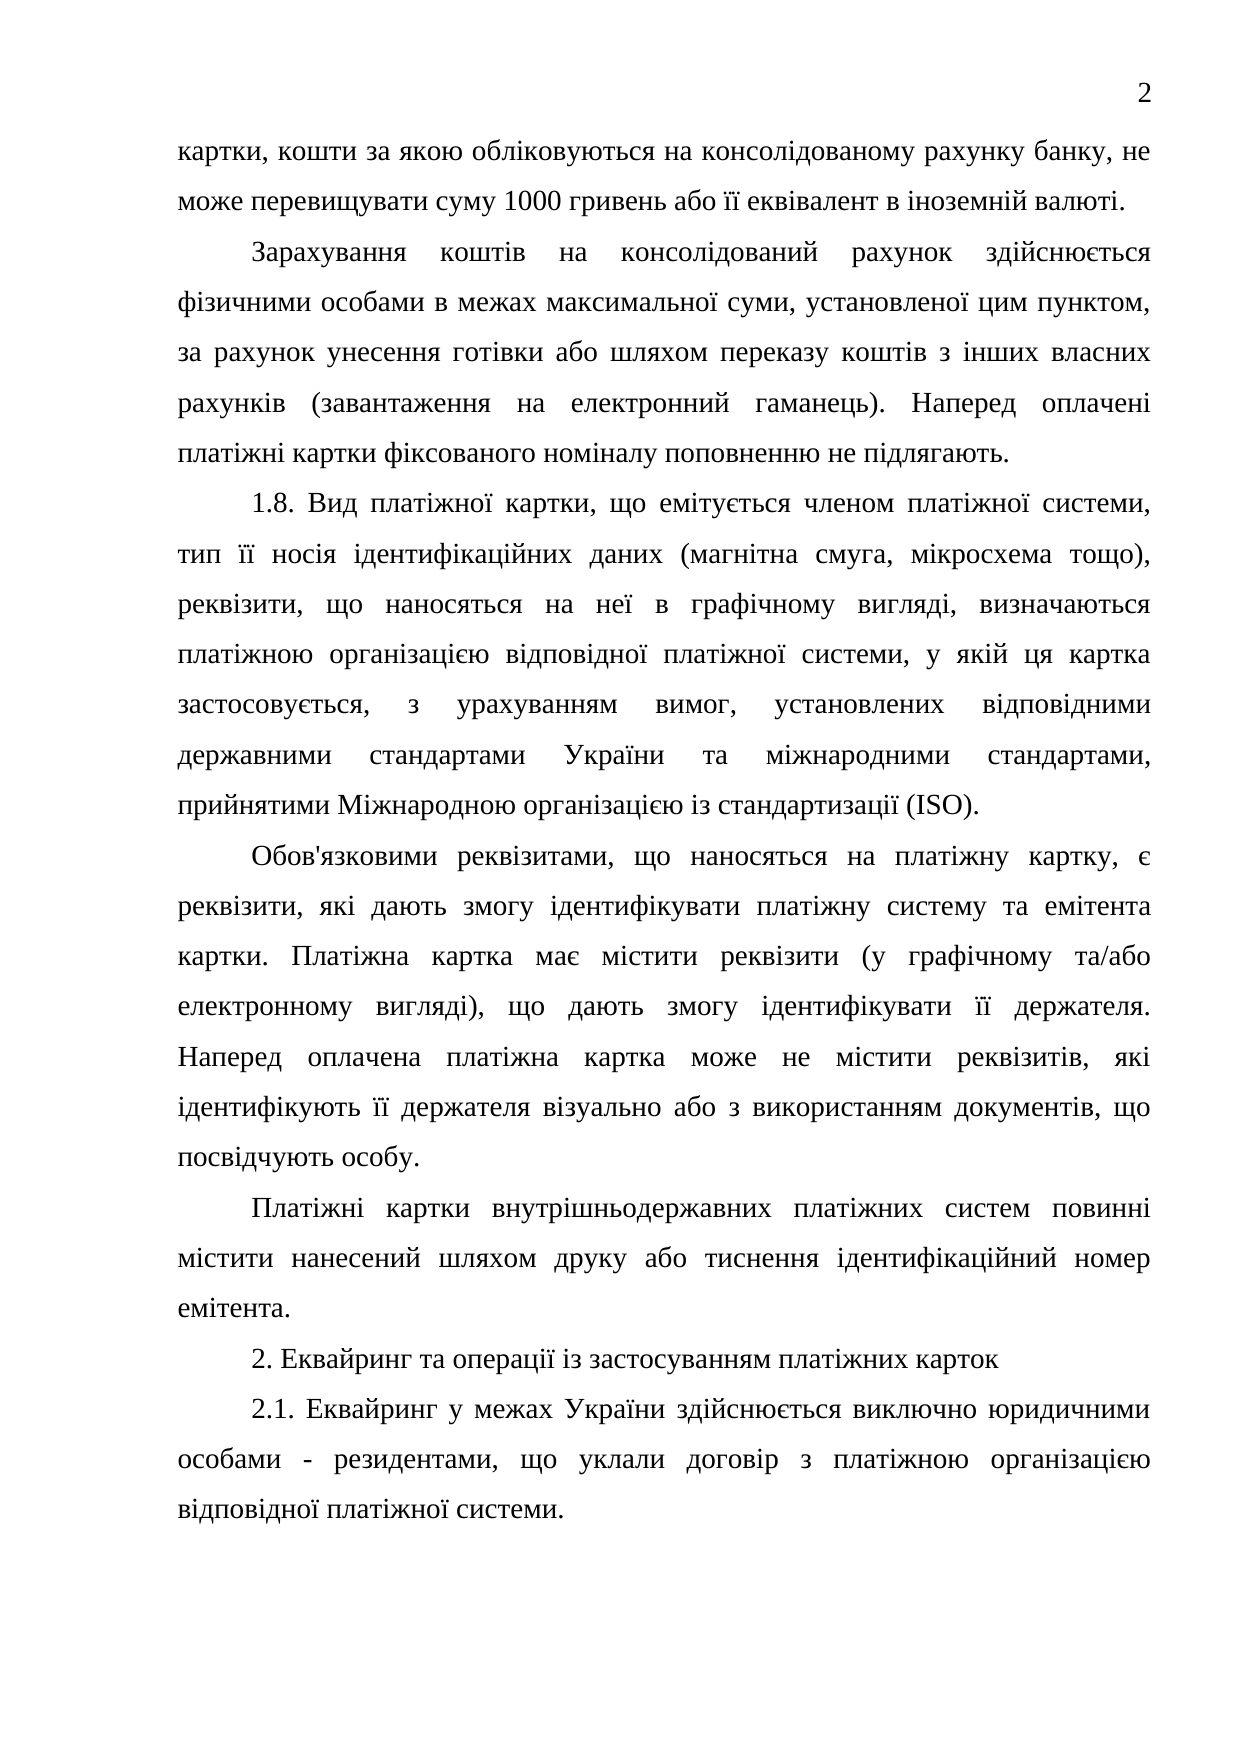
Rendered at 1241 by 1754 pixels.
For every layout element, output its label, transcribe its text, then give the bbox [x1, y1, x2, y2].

text Обов'язковими реквізитами, що наносяться на платіжну картку, є реквізити, які дають змогу ідентифікувати платіжну систему та емітента картки. Платіжна картка має містити реквізити (у графічному та/або електронному вигляді), що дають змогу ідентифікувати її держателя. Наперед оплачена платіжна картка може не містити реквізитів, які ідентифікують її держателя візуально або з використанням документів, що посвідчують особу. [177, 838, 1152, 1173]
text Зарахування коштів на консолідований рахунок здійснюється фізичними особами в межах максимальної суми, установленої цим пунктом, за рахунок унесення готівки або шляхом переказу коштів з інших власних рахунків (завантаження на електронний гаманець). Наперед оплачені платіжні картки фіксованого номіналу поповненню не підлягають. [177, 234, 1152, 469]
text 2. Еквайринг та операції із застосуванням платіжних карток [177, 1341, 1152, 1374]
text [177, 133, 1152, 217]
text 1.8. Вид платіжної картки, що емітується членом платіжної системи, тип її носія ідентифікаційних даних (магнітна смуга, мікросхема тощо), реквізити, що наносяться на неї в графічному вигляді, визначаються платіжною організацією відповідної платіжної системи, у якій ця картка застосовується, з урахуванням вимог, установлених відповідними державними стандартами України та міжнародними стандартами, прийнятими Міжнародною організацією із стандартизації (ISO). [177, 485, 1152, 821]
text 2.1. Еквайринг у межах України здійснюється виключно юридичними особами - резидентами, що уклали договір з платіжною організацією відповідної платіжної системи. [177, 1391, 1152, 1525]
text Платіжні картки внутрішньодержавних платіжних систем повинні містити нанесений шляхом друку або тиснення ідентифікаційний номер емітента. [177, 1190, 1152, 1324]
